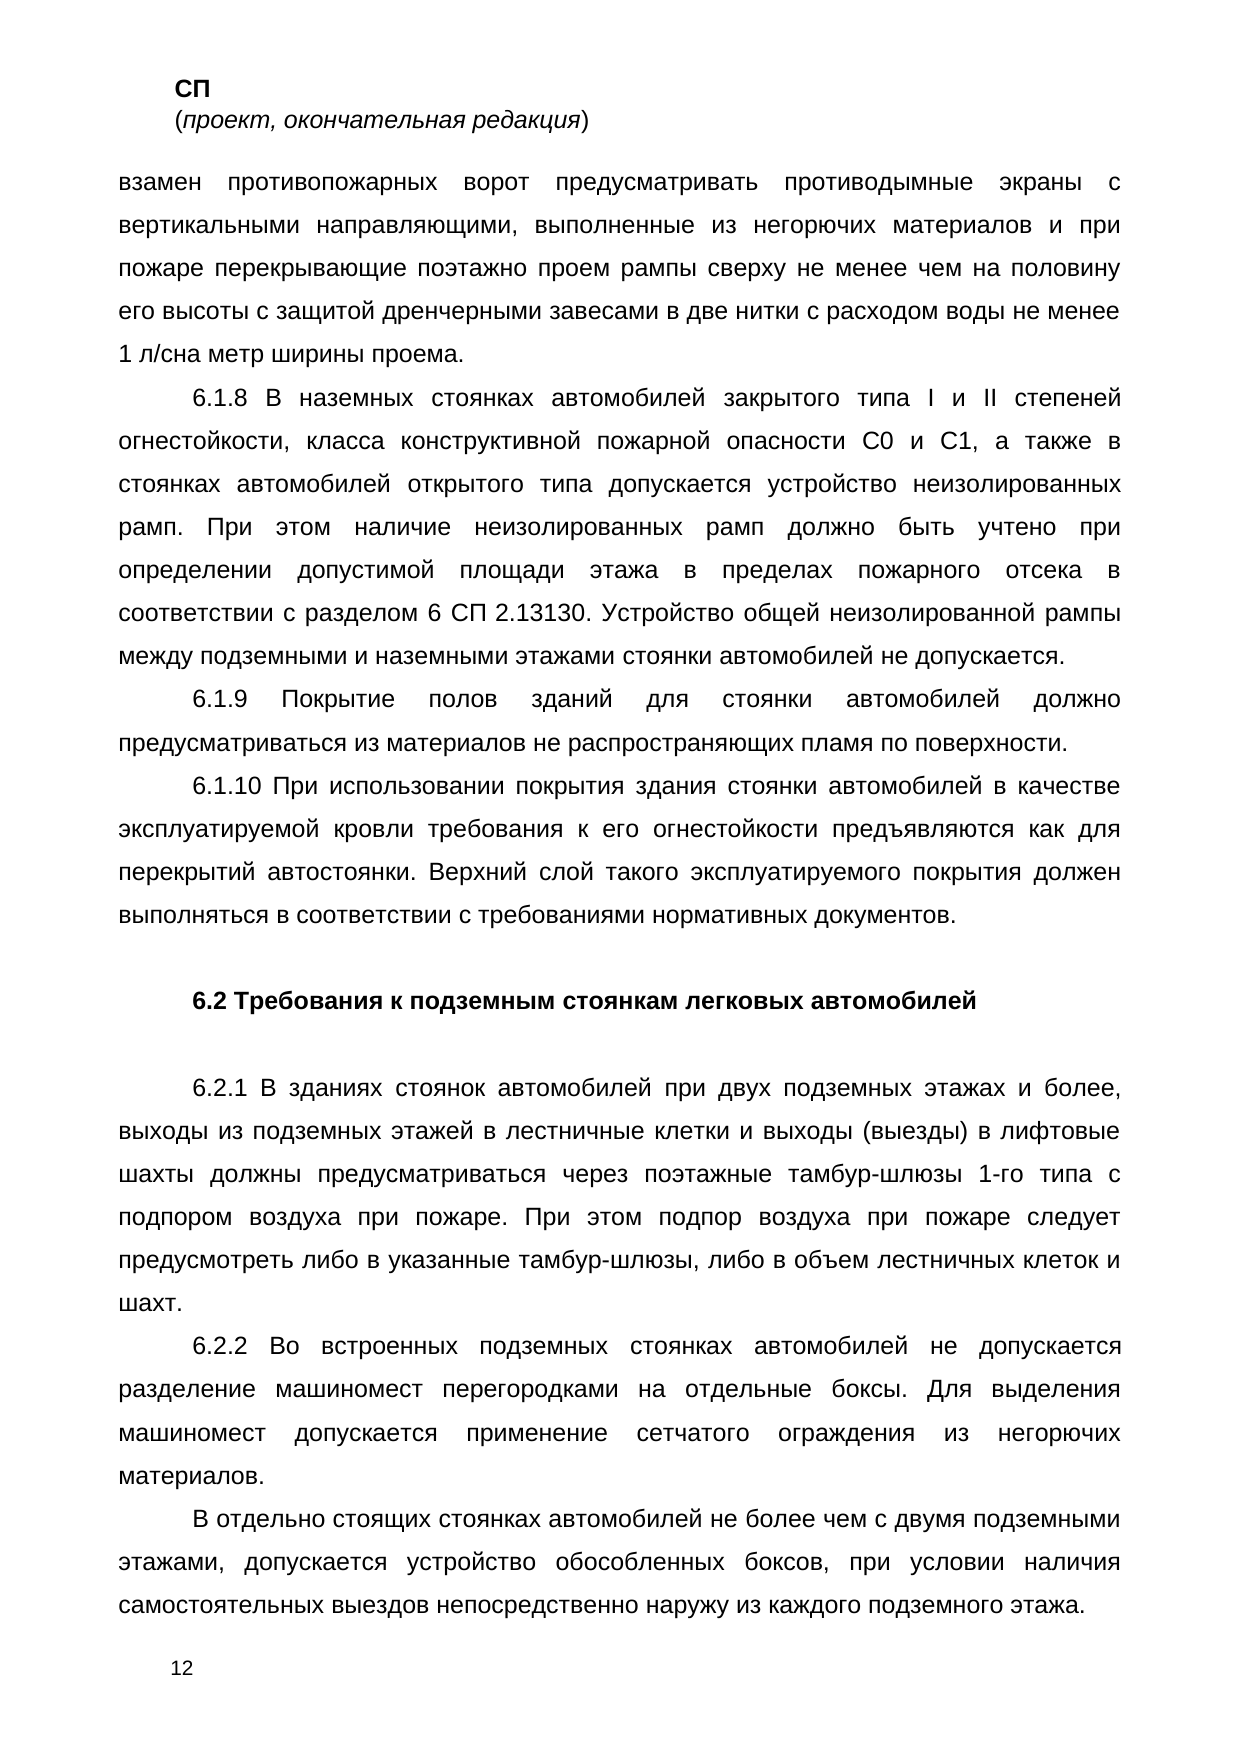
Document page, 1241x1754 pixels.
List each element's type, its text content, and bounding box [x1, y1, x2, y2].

text 6.2.1 В зданиях стоянок автомобилей при двух подземных этажах и более, выходы из подземных этажей в лестничные клетки и выходы (выезды) в лифтовые шахты должны предусматриваться через поэтажные тамбур-шлюзы 1-го типа с подпором воздуха при пожаре. При этом подпор воздуха при пожаре следует предусмотреть либо в указанные тамбур-шлюзы, либо в объем лестничных клеток и шахт. [118, 1072, 1122, 1317]
text 6.1.8 В наземных стоянках автомобилей закрытого типа I и II степеней огнестойкости, класса конструктивной пожарной опасности С0 и С1, а также в стоянках автомобилей открытого типа допускается устройство неизолированных рамп. При этом наличие неизолированных рамп должно быть учтено при определении допустимой площади этажа в пределах пожарного отсека в соответствии с разделом 6 СП 2.13130. Устройство общей неизолированной рампы между подземными и наземными этажами стоянки автомобилей не допускается. [118, 382, 1122, 670]
text 6.2 Требования к подземным стоянкам легковых автомобилей [118, 986, 1122, 1015]
text 6.1.9 Покрытие полов зданий для стоянки автомобилей должно предусматриваться из материалов не распространяющих пламя по поверхности. [118, 684, 1122, 756]
text В отдельно стоящих стоянках автомобилей не более чем с двумя подземными этажами, допускается устройство обособленных боксов, при условии наличия самостоятельных выездов непосредственно наружу из каждого подземного этажа. [118, 1504, 1122, 1619]
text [118, 167, 1122, 368]
text 6.1.10 При использовании покрытия здания стоянки автомобилей в качестве эксплуатируемой кровли требования к его огнестойкости предъявляются как для перекрытий автостоянки. Верхний слой такого эксплуатируемого покрытия должен выполняться в соответствии с требованиями нормативных документов. [118, 771, 1122, 929]
text 6.2.2 Во встроенных подземных стоянках автомобилей не допускается разделение машиномест перегородками на отдельные боксы. Для выделения машиномест допускается применение сетчатого ограждения из негорючих материалов. [118, 1331, 1122, 1489]
